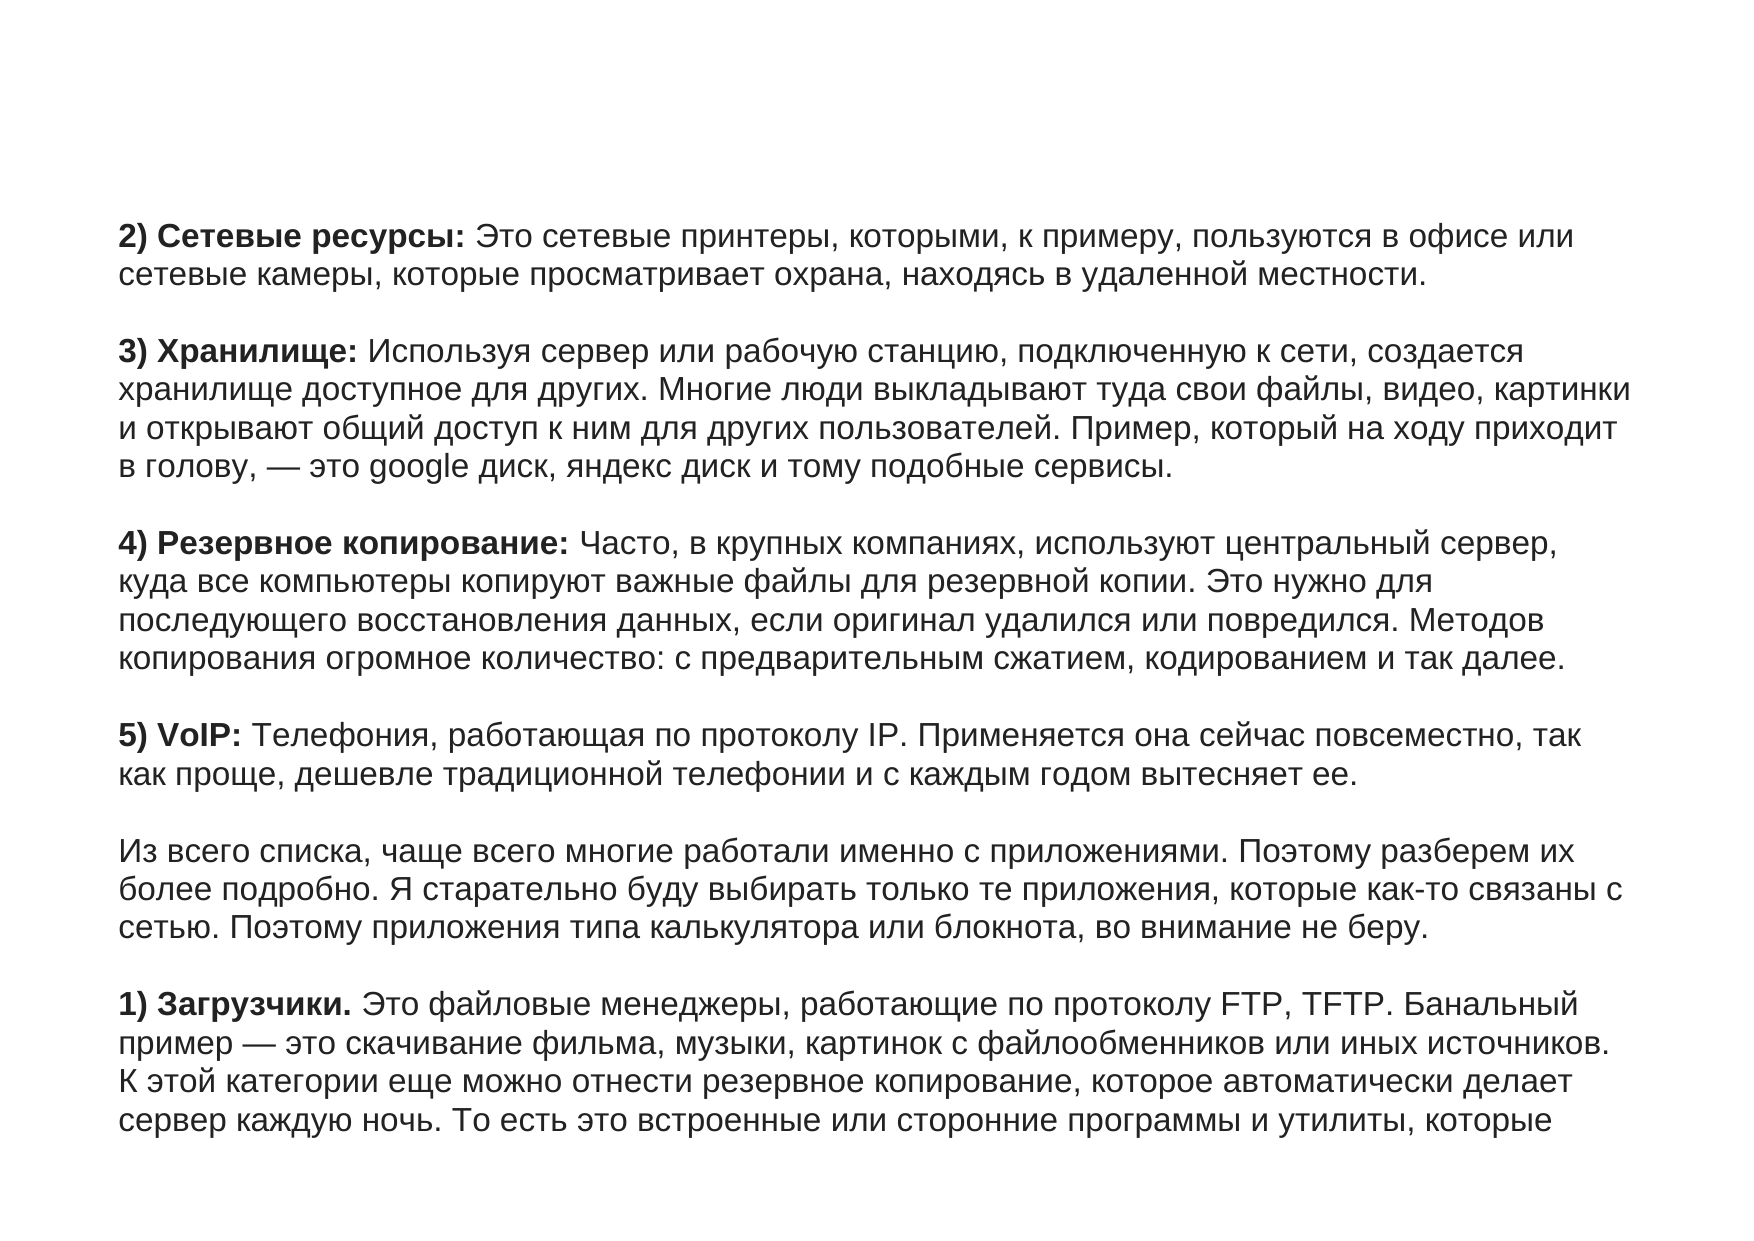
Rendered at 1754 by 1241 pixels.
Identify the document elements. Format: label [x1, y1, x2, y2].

text [118, 177, 1636, 1138]
